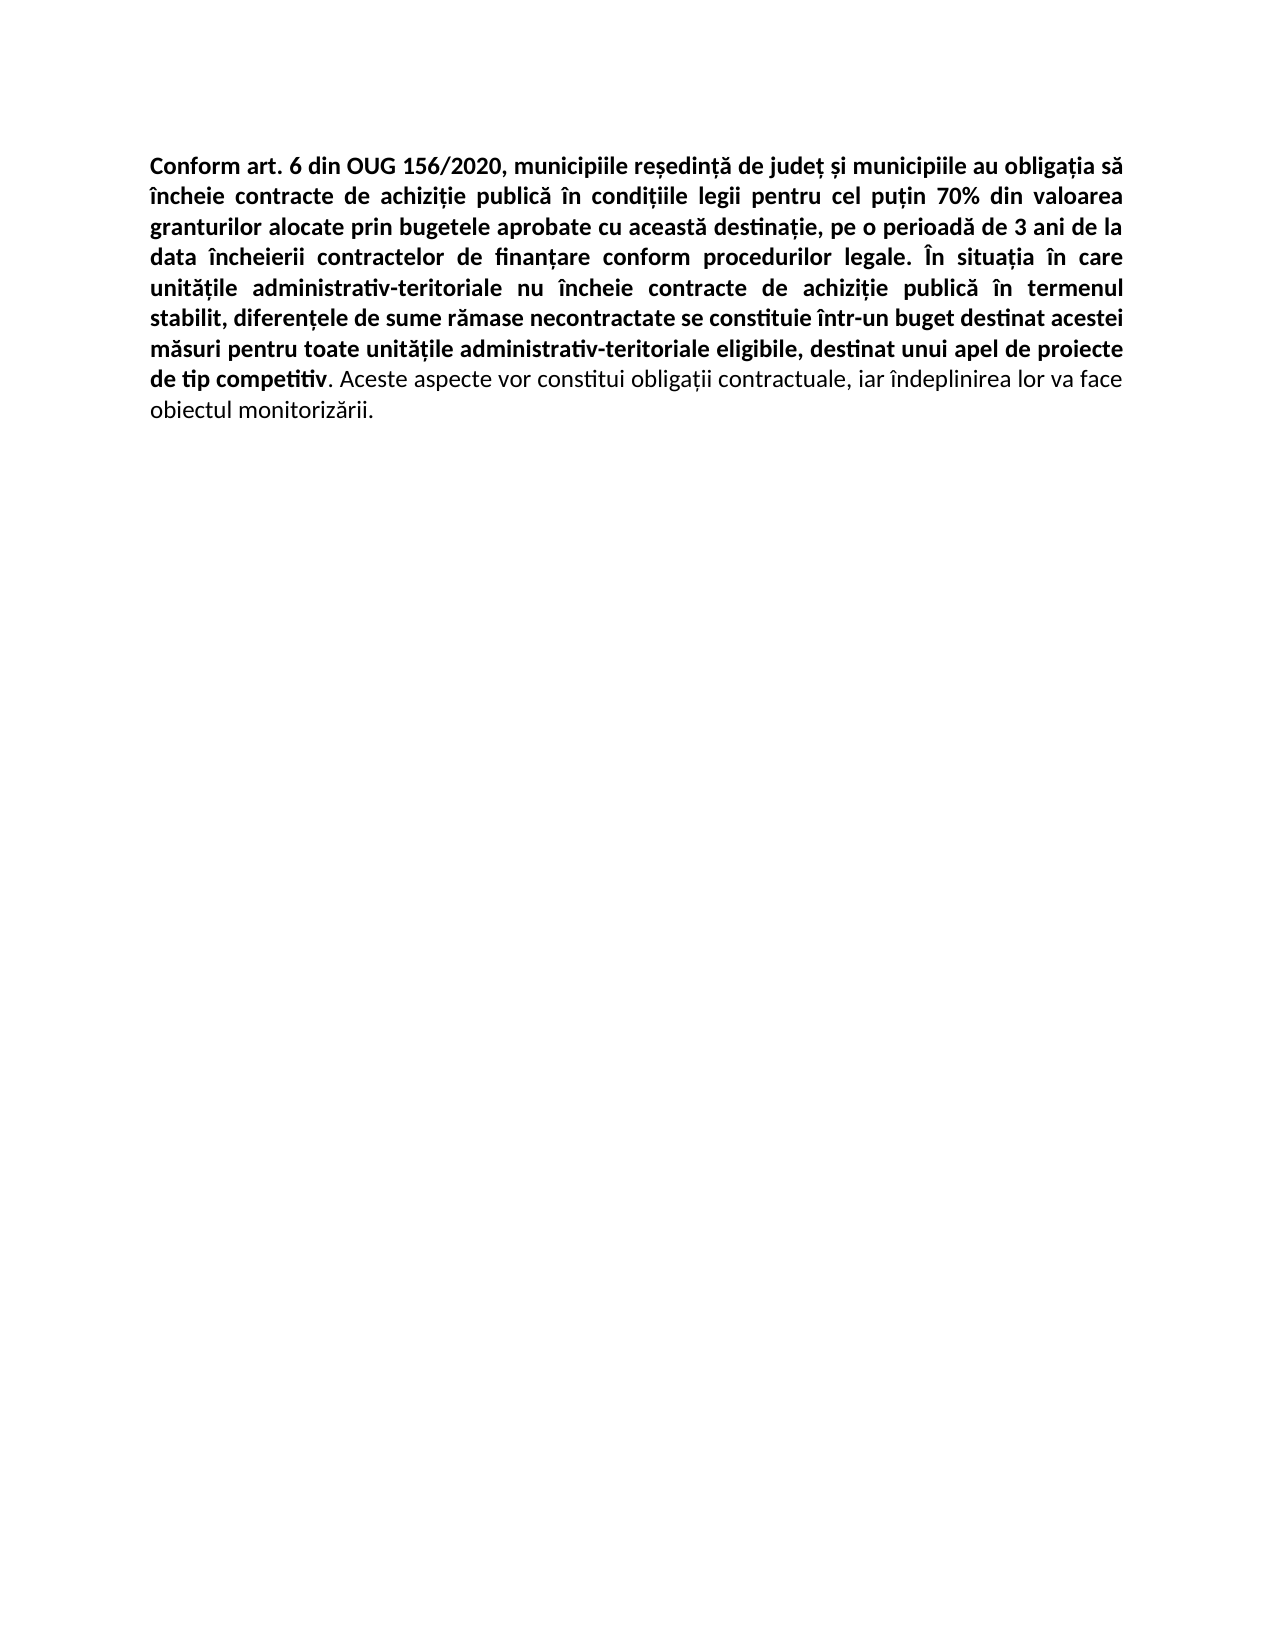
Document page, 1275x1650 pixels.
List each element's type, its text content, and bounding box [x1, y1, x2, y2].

text Conform art. 6 din OUG 156/2020, municipiile reședință de județ și municipiile au obligația să încheie contracte de achiziție publică în condițiile legii pentru cel puțin 70% din valoarea granturilor alocate prin bugetele aprobate cu această destinație, pe o perioadă de 3 ani de la data încheierii contractelor de finanțare conform procedurilor legale. În situația în care unitățile administrativ-teritoriale nu încheie contracte de achiziție publică în termenul stabilit, diferențele de sume rămase necontractate se constituie într-un buget destinat acestei măsuri pentru toate unitățile administrativ-teritoriale eligibile, destinat unui apel de proiecte de tip competitiv. Aceste aspecte vor constitui obligații contractuale, iar îndeplinirea lor va face obiectul monitorizării. [150, 150, 1125, 425]
